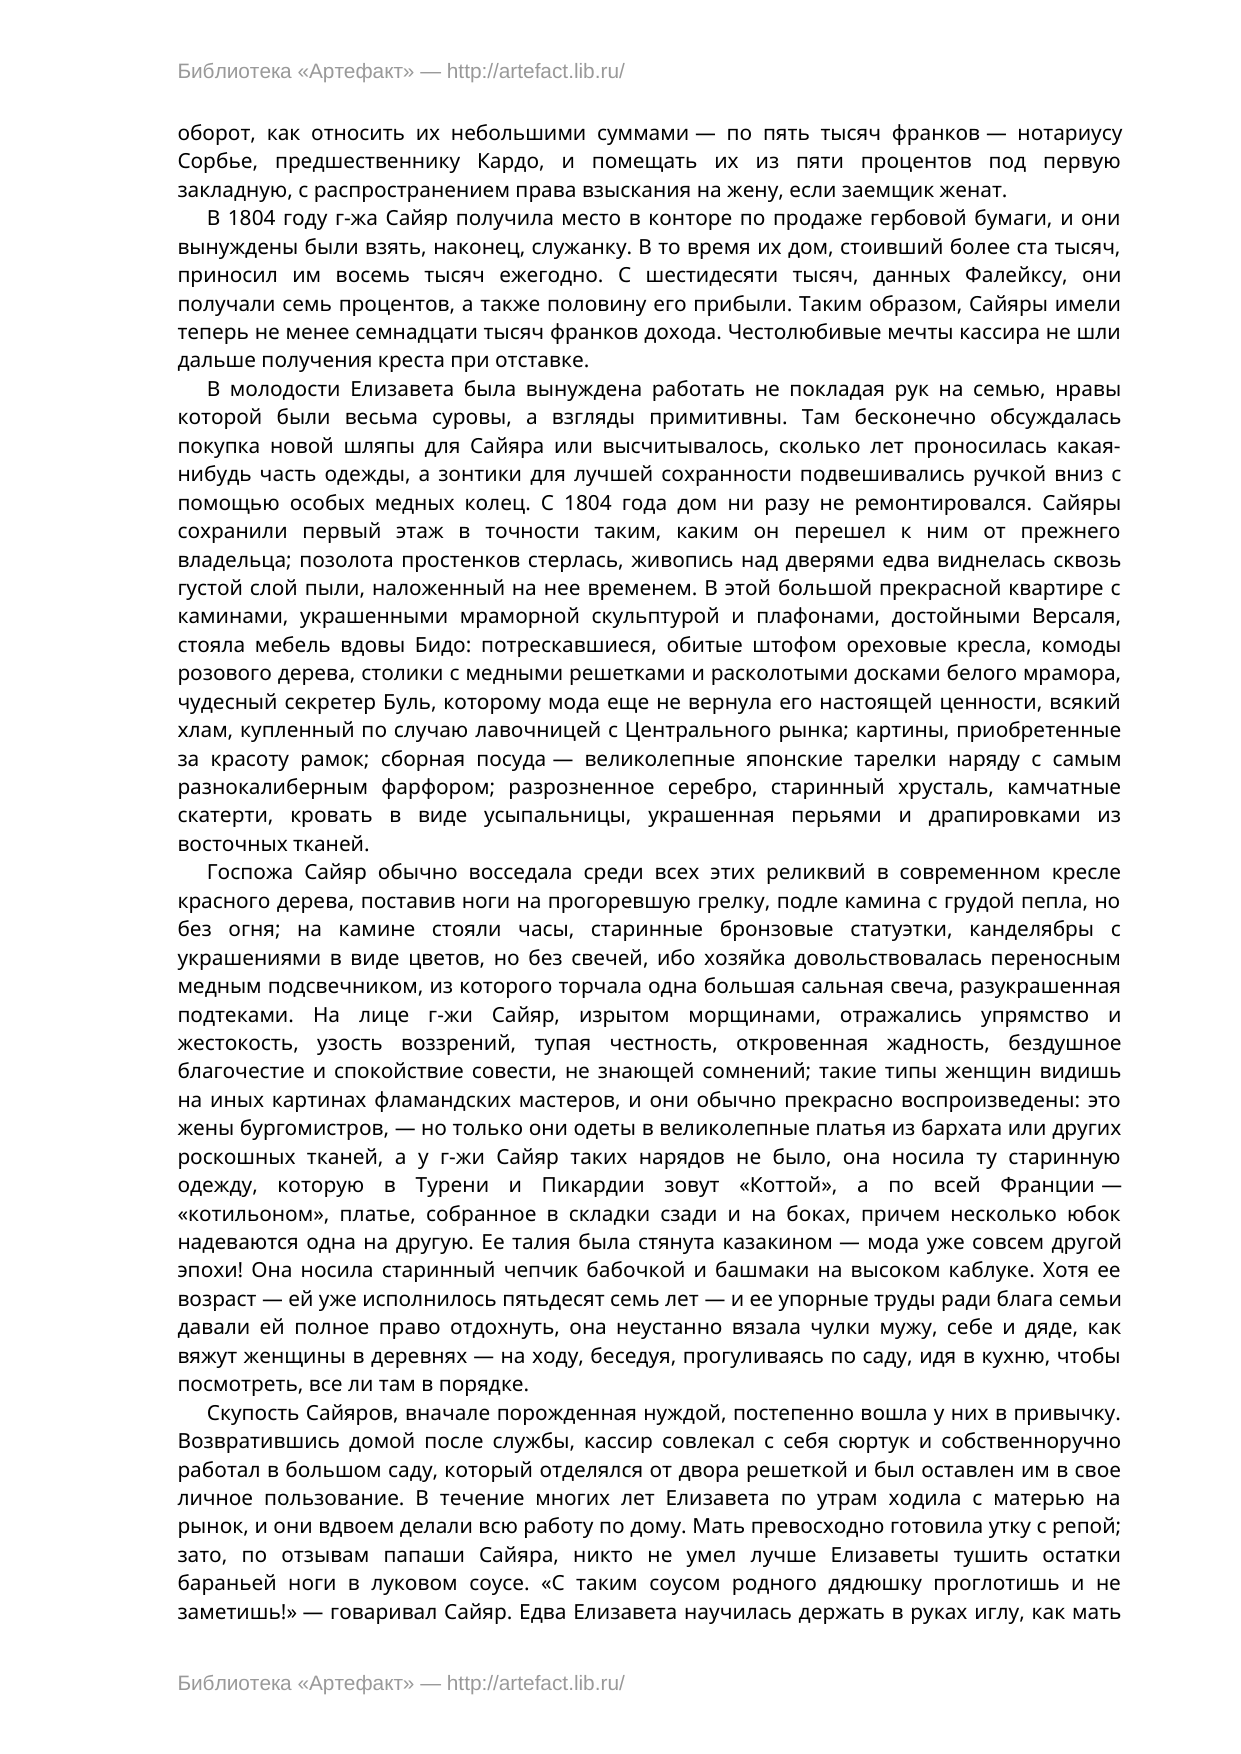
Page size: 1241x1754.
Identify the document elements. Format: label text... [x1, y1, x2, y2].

text В молодости Елизавета была вынуждена работать не покладая рук на семью, нравы которой были весьма суровы, а взгляды примитивны. Там бесконечно обсуждалась покупка новой шляпы для Сайяра или высчитывалось, сколько лет проносилась какая-нибудь часть одежды, а зонтики для лучшей сохранности подвешивались ручкой вниз с помощью особых медных колец. С 1804 года дом ни разу не ремонтировался. Сайяры сохранили первый этаж в точности таким, каким он перешел к ним от прежнего владельца; позолота простенков стерлась, живопись над дверями едва виднелась сквозь густой слой пыли, наложенный на нее временем. В этой большой прекрасной квартире с каминами, украшенными мраморной скульптурой и плафонами, достойными Версаля, стояла мебель вдовы Бидо: потрескавшиеся, обитые штофом ореховые кресла, комоды розового дерева, столики с медными решетками и расколотыми досками белого мрамора, чудесный секретер Буль, которому мода еще не вернула его настоящей ценности, всякий хлам, купленный по случаю лавочницей с Центрального рынка; картины, приобретенные за красоту рамок; сборная посуда — великолепные японские тарелки наряду с самым разнокалиберным фарфором; разрозненное серебро, старинный хрусталь, камчатные скатерти, кровать в виде усыпальницы, украшенная перьями и драпировками из восточных тканей. [177, 374, 1122, 857]
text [177, 118, 1122, 203]
text Госпожа Сайяр обычно восседала среди всех этих реликвий в современном кресле красного дерева, поставив ноги на прогоревшую грелку, подле камина с грудой пепла, но без огня; на камине стояли часы, старинные бронзовые статуэтки, канделябры с украшениями в виде цветов, но без свечей, ибо хозяйка довольствовалась переносным медным подсвечником, из которого торчала одна большая сальная свеча, разукрашенная подтеками. На лице г-жи Сайяр, изрытом морщинами, отражались упрямство и жестокость, узость воззрений, тупая честность, откровенная жадность, бездушное благочестие и спокойствие совести, не знающей сомнений; такие типы женщин видишь на иных картинах фламандских мастеров, и они обычно прекрасно воспроизведены: это жены бургомистров, — но только они одеты в великолепные платья из бархата или других роскошных тканей, а у г-жи Сайяр таких нарядов не было, она носила ту старинную одежду, которую в Турени и Пикардии зовут «Коттой», а по всей Франции — «котильоном», платье, собранное в складки сзади и на боках, причем несколько юбок надеваются одна на другую. Ее талия была стянута казакином — мода уже совсем другой эпохи! Она носила старинный чепчик бабочкой и башмаки на высоком каблуке. Хотя ее возраст — ей уже исполнилось пятьдесят семь лет — и ее упорные труды ради блага семьи давали ей полное право отдохнуть, она неустанно вязала чулки мужу, себе и дяде, как вяжут женщины в деревнях — на ходу, беседуя, прогуливаясь по саду, идя в кухню, чтобы посмотреть, все ли там в порядке. [177, 857, 1122, 1398]
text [177, 1398, 1122, 1625]
text В 1804 году г-жа Сайяр получила место в конторе по продаже гербовой бумаги, и они вынуждены были взять, наконец, служанку. В то время их дом, стоивший более ста тысяч, приносил им восемь тысяч ежегодно. С шестидесяти тысяч, данных Фалейксу, они получали семь процентов, а также половину его прибыли. Таким образом, Сайяры имели теперь не менее семнадцати тысяч франков дохода. Честолюбивые мечты кассира не шли дальше получения креста при отставке. [177, 203, 1122, 374]
